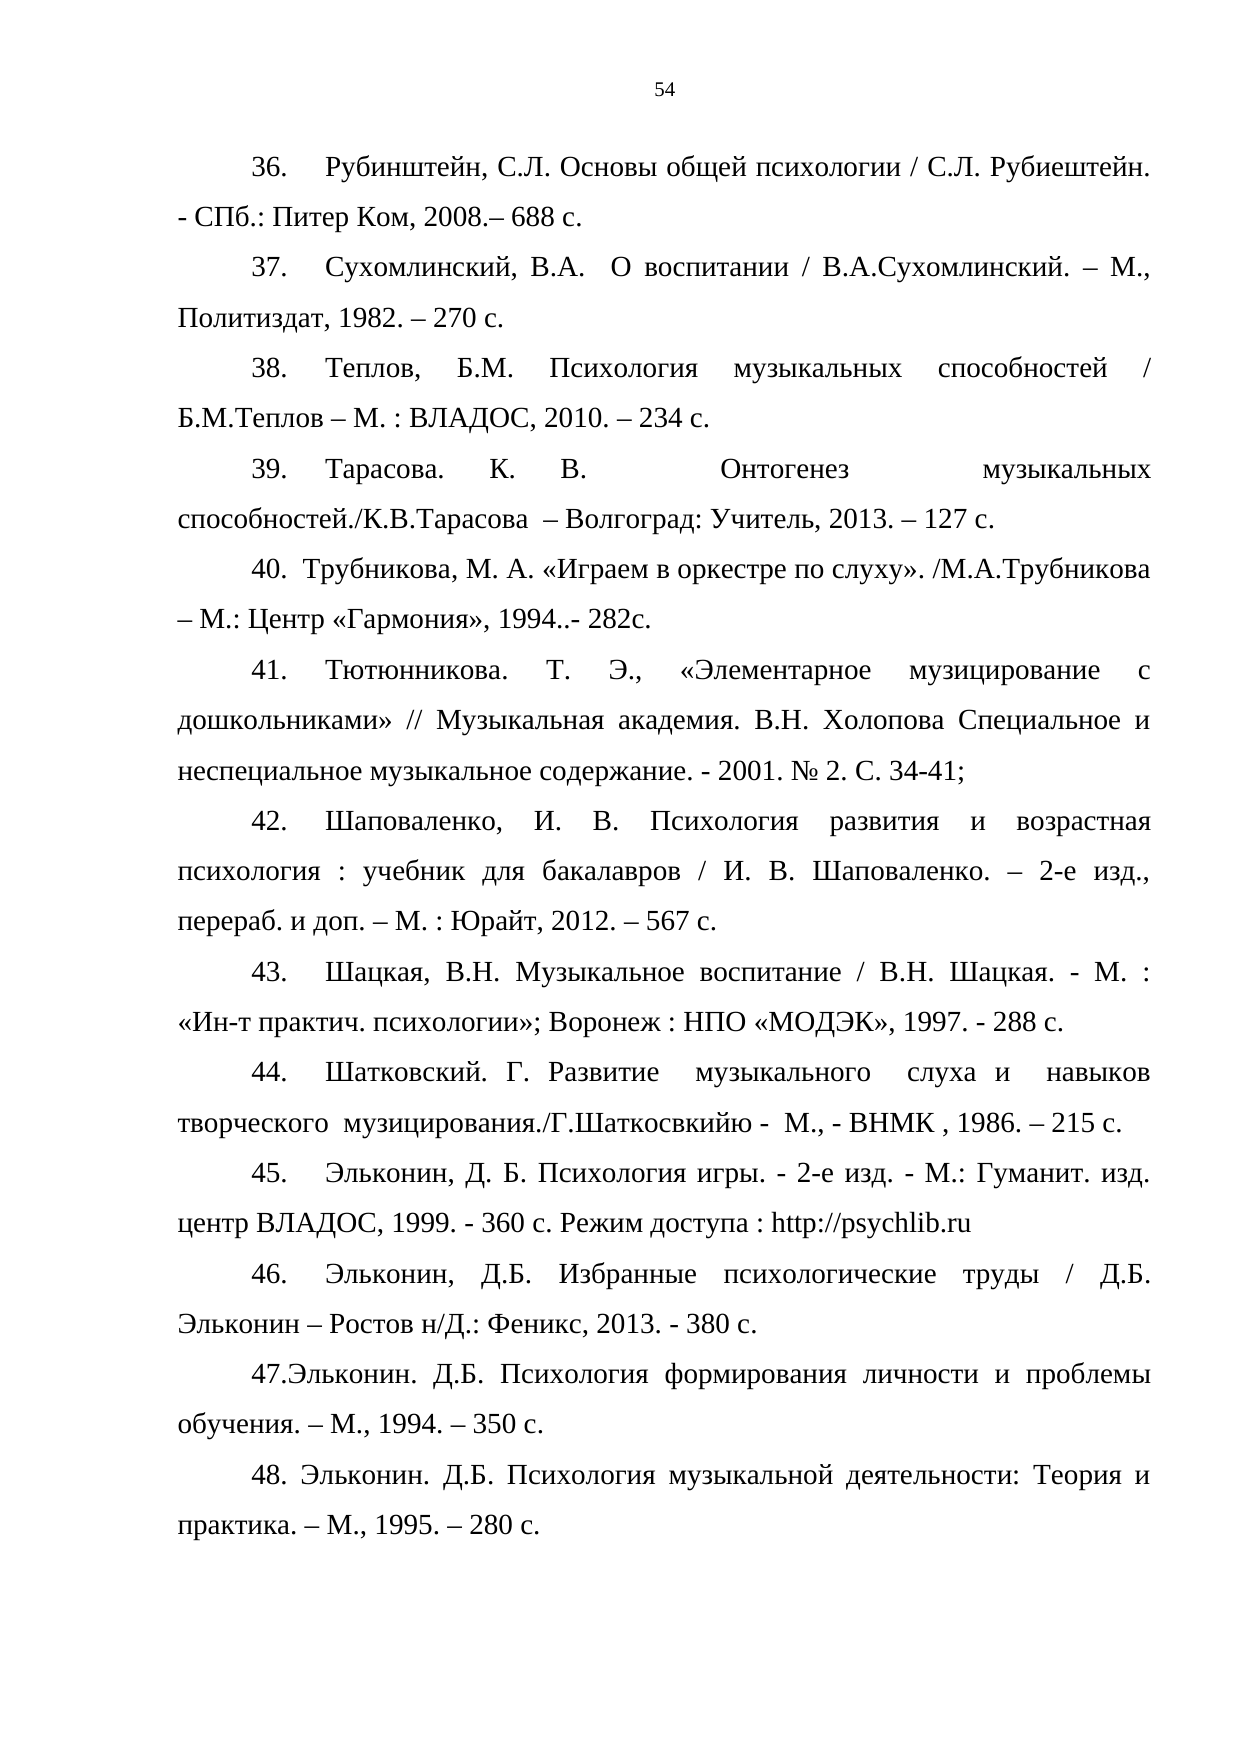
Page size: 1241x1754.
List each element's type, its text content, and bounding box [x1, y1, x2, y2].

text 42. Шаповаленко, И. В. Психология развития и возрастная психология : учебник для бакалавров / И. В. Шаповаленко. – 2-е изд., перераб. и доп. – М. : Юрайт, 2012. – 567 с. [177, 803, 1152, 937]
text 36. Рубинштейн, С.Л. Основы общей психологии / С.Л. Рубиештейн. - СПб.: Питер Ком, 2008.– 688 с. [177, 149, 1152, 233]
text 48. Эльконин. Д.Б. Психология музыкальной деятельности: Теория и практика. – М., 1995. – 280 с. [177, 1457, 1152, 1541]
text 46. Эльконин, Д.Б. Избранные психологические труды / Д.Б. Эльконин – Ростов н/Д.: Феникс, 2013. - 380 с. [177, 1256, 1152, 1339]
text 45. Эльконин, Д. Б. Психология игры. - 2-е изд. - М.: Гуманит. изд. центр ВЛАДОС, 1999. - 360 с. Режим доступа : http://psychlib.ru [177, 1155, 1152, 1239]
text 43. Шацкая, В.Н. Музыкальное воспитание / В.Н. Шацкая. - М. : «Ин-т практич. психологии»; Воронеж : НПО «МОДЭК», 1997. - 288 с. [177, 954, 1152, 1038]
text 44. Шатковский. Г. Развитие музыкального слуха и навыков творческого музицирования./Г.Шаткосвкийю - М., - ВНМК , 1986. – 215 с. [177, 1054, 1152, 1138]
text 39. Тарасова. К. В. Онтогенез музыкальных способностей./К.В.Тарасова – Волгоград: Учитель, 2013. – 127 с. [177, 451, 1152, 534]
text 37. Сухомлинский, В.А. О воспитании / В.А.Сухомлинский. – М., Политиздат, 1982. – 270 с. [177, 249, 1152, 333]
text 38. Теплов, Б.М. Психология музыкальных способностей / Б.М.Теплов – М. : ВЛАДОС, 2010. – 234 с. [177, 350, 1152, 434]
text 40. Трубникова, М. А. «Играем в оркестре по слуху». /М.А.Трубникова – М.: Центр «Гармония», 1994..- 282с. [177, 551, 1152, 635]
text 47.Эльконин. Д.Б. Психология формирования личности и проблемы обучения. – М., 1994. – 350 с. [177, 1356, 1152, 1440]
text 41. Тютюнникова. Т. Э., «Элементарное музицирование с дошкольниками» // Музыкальная академия. В.Н. Холопова Специальное и неспециальное музыкальное содержание. - 2001. № 2. С. 34-41; [177, 652, 1152, 786]
